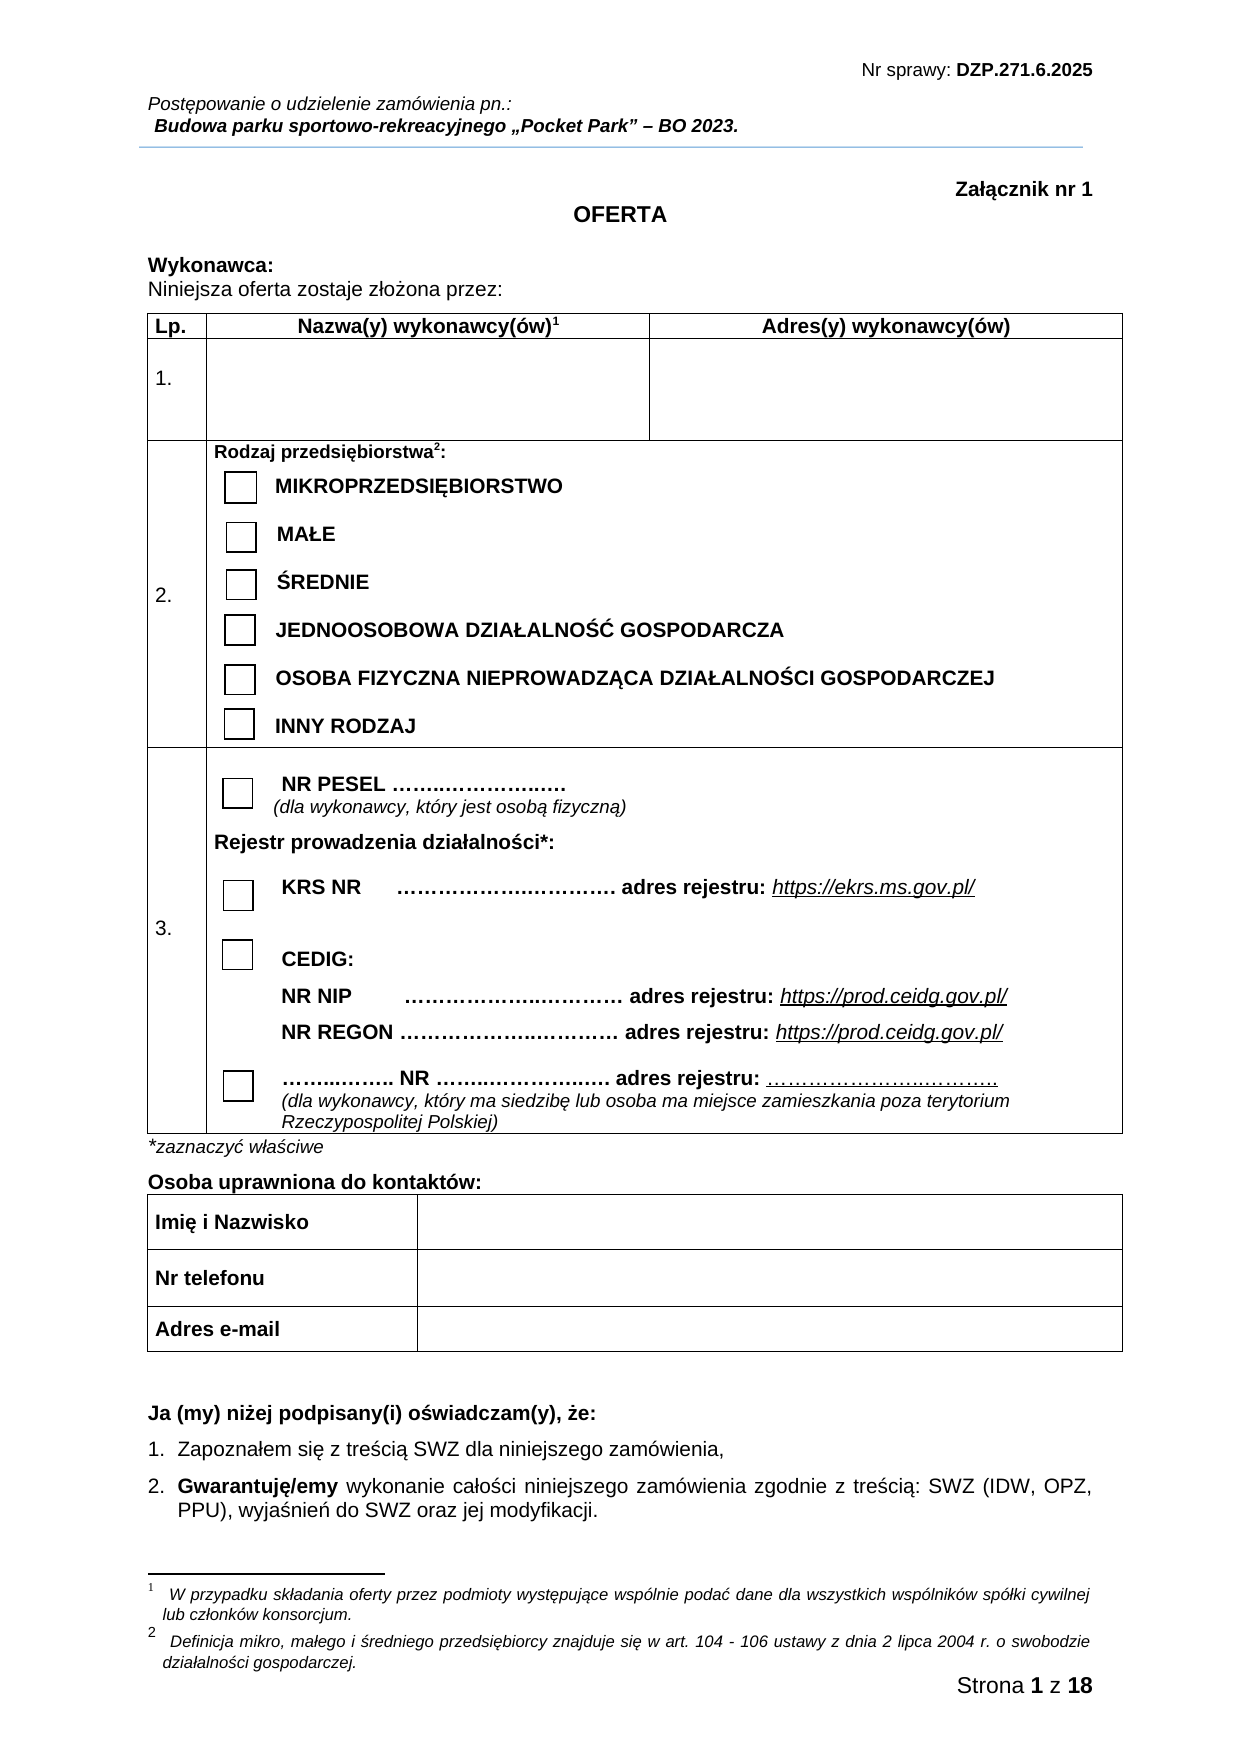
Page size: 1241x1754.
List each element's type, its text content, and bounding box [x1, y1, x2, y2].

table_cell [650, 339, 1122, 439]
table_cell Rodzaj przedsiębiorstwa: MIKROPRZEDSIĘBIORSTWO MAŁE ŚREDNIE JEDNOOSOBOWA DZIAŁALNOŚĆ GOSPODARCZA OSOBA FIZYCZNA NIEPROWADZĄCA DZIAŁALNOŚCI GOSPODARCZEJ INNY RODZAJ [207, 441, 1122, 747]
text OFERTA [148, 201, 1093, 227]
table_header Imię i Nazwisko [148, 1195, 417, 1249]
text Załącznik nr 1 [886, 177, 1093, 201]
text Wykonawca: [148, 252, 1093, 276]
table_cell [148, 441, 206, 747]
table_cell [418, 1250, 1122, 1306]
table_cell Nr telefonu [148, 1250, 417, 1306]
text Osoba uprawniona do kontaktów: [148, 1170, 1093, 1194]
text *zaznaczyć właściwe [148, 1134, 1093, 1157]
table_cell Adres e-mail [148, 1307, 417, 1351]
table_header Adres(y) wykonawcy(ów) [650, 314, 1122, 338]
table_cell NR PESEL ……..…………..…. (dla wykonawcy, który jest osobą fizyczną) Rejestr prowadzenia działalności*: KRS NR ……………….…………. adres rejestru: https://ekrs.ms.gov.pl/ CEDIG: NR NIP ………………..………… adres rejestru: https://prod.ceidg.gov.pl/ NR REGON ………………..………… adres rejestru: https://prod.ceidg.gov.pl/ ……...…….. NR ……..…………..…. adres rejestru: …………………..……….. (dla wykonawcy, który ma siedzibę lub osoba ma miejsce zamieszkania poza terytorium Rzeczypospolitej Polskiej) [207, 748, 1122, 1132]
table_header Nazwa(y) wykonawcy(ów) [207, 314, 649, 338]
table_header [418, 1195, 1122, 1249]
text Ja (my) niżej podpisany(i) oświadczam(y), że: [148, 1401, 1071, 1424]
table_cell [148, 748, 206, 1132]
table_header Lp. [148, 314, 206, 338]
list Zapoznałem się z treścią SWZ dla niniejszego zamówienia, [148, 1437, 1071, 1461]
table_cell [207, 339, 649, 439]
list Gwarantuję/emy wykonanie całości niniejszego zamówienia zgodnie z treścią: SWZ (IDW, OPZ, PPU), wyjaśnień do SWZ oraz jej modyfikacji. [148, 1473, 1093, 1521]
text Niniejsza oferta zostaje złożona przez: [148, 276, 1093, 300]
table_cell [418, 1307, 1122, 1351]
table_cell [148, 339, 206, 439]
